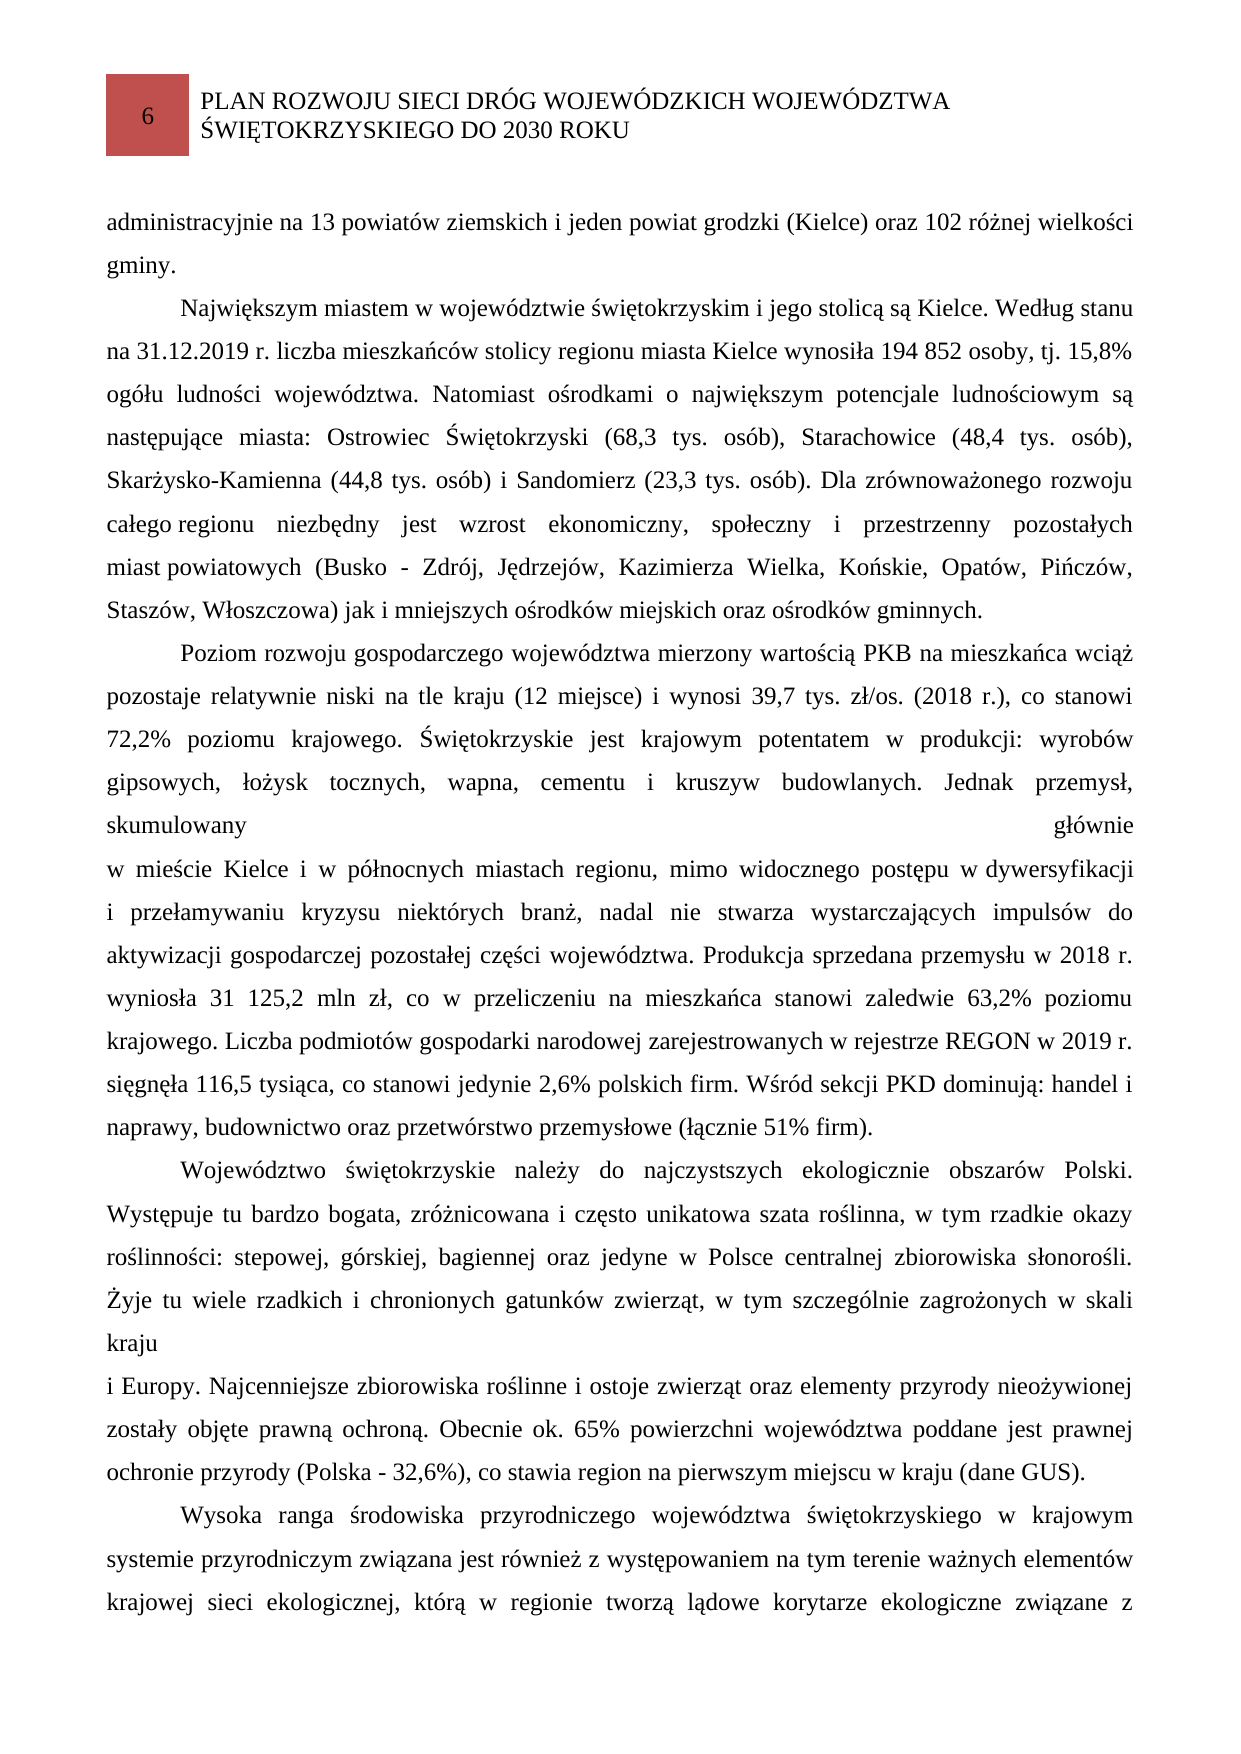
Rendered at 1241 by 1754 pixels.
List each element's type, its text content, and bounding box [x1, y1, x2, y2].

text Województwo świętokrzyskie należy do najczystszych ekologicznie obszarów Polski. Występuje tu bardzo bogata, zróżnicowana i często unikatowa szata roślinna, w tym rzadkie okazy roślinności: stepowej, górskiej, bagiennej oraz jedyne w Polsce centralnej zbiorowiska słonorośli. Żyje tu wiele rzadkich i chronionych gatunków zwierząt, w tym szczególnie zagrożonych w skali kraju i Europy. Najcenniejsze zbiorowiska roślinne i ostoje zwierząt oraz elementy przyrody nieożywionej zostały objęte prawną ochroną. Obecnie ok. 65% powierzchni województwa poddane jest prawnej ochronie przyrody (Polska - 32,6%), co stawia region na pierwszym miejscu w kraju (dane GUS). [106, 1156, 1134, 1486]
text Poziom rozwoju gospodarczego województwa mierzony wartością PKB na mieszkańca wciąż pozostaje relatywnie niski na tle kraju (12 miejsce) i wynosi 39,7 tys. zł/os. (2018 r.), co stanowi 72,2% poziomu krajowego. Świętokrzyskie jest krajowym potentatem w produkcji: wyrobów gipsowych, łożysk tocznych, wapna, cementu i kruszyw budowlanych. Jednak przemysł, skumulowany głównie w mieście Kielce i w północnych miastach regionu, mimo widocznego postępu w dywersyfikacji i przełamywaniu kryzysu niektórych branż, nadal nie stwarza wystarczających impulsów do aktywizacji gospodarczej pozostałej części województwa. Produkcja sprzedana przemysłu w 2018 r. wyniosła 31 125,2 mln zł, co w przeliczeniu na mieszkańca stanowi zaledwie 63,2% poziomu krajowego. Liczba podmiotów gospodarki narodowej zarejestrowanych w rejestrze REGON w 2019 r. sięgnęła 116,5 tysiąca, co stanowi jedynie 2,6% polskich firm. Wśród sekcji PKD dominują: handel i naprawy, budownictwo oraz przetwórstwo przemysłowe (łącznie 51% firm). [106, 638, 1134, 1141]
text Największym miastem w województwie świętokrzyskim i jego stolicą są Kielce. Według stanu na 31.12.2019 r. liczba mieszkańców stolicy regionu miasta Kielce wynosiła 194 852 osoby, tj. 15,8% ogółu ludności województwa. Natomiast ośrodkami o największym potencjale ludnościowym są następujące miasta: Ostrowiec Świętokrzyski (68,3 tys. osób), Starachowice (48,4 tys. osób), Skarżysko-Kamienna (44,8 tys. osób) i Sandomierz (23,3 tys. osób). Dla zrównoważonego rozwoju całego regionu niezbędny jest wzrost ekonomiczny, społeczny i przestrzenny pozostałych miast powiatowych (Busko - Zdrój, Jędrzejów, Kazimierza Wielka, Końskie, Opatów, Pińczów, Staszów, Włoszczowa) jak i mniejszych ośrodków miejskich oraz ośrodków gminnych. [106, 293, 1134, 624]
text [106, 1501, 1134, 1616]
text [106, 207, 1134, 279]
